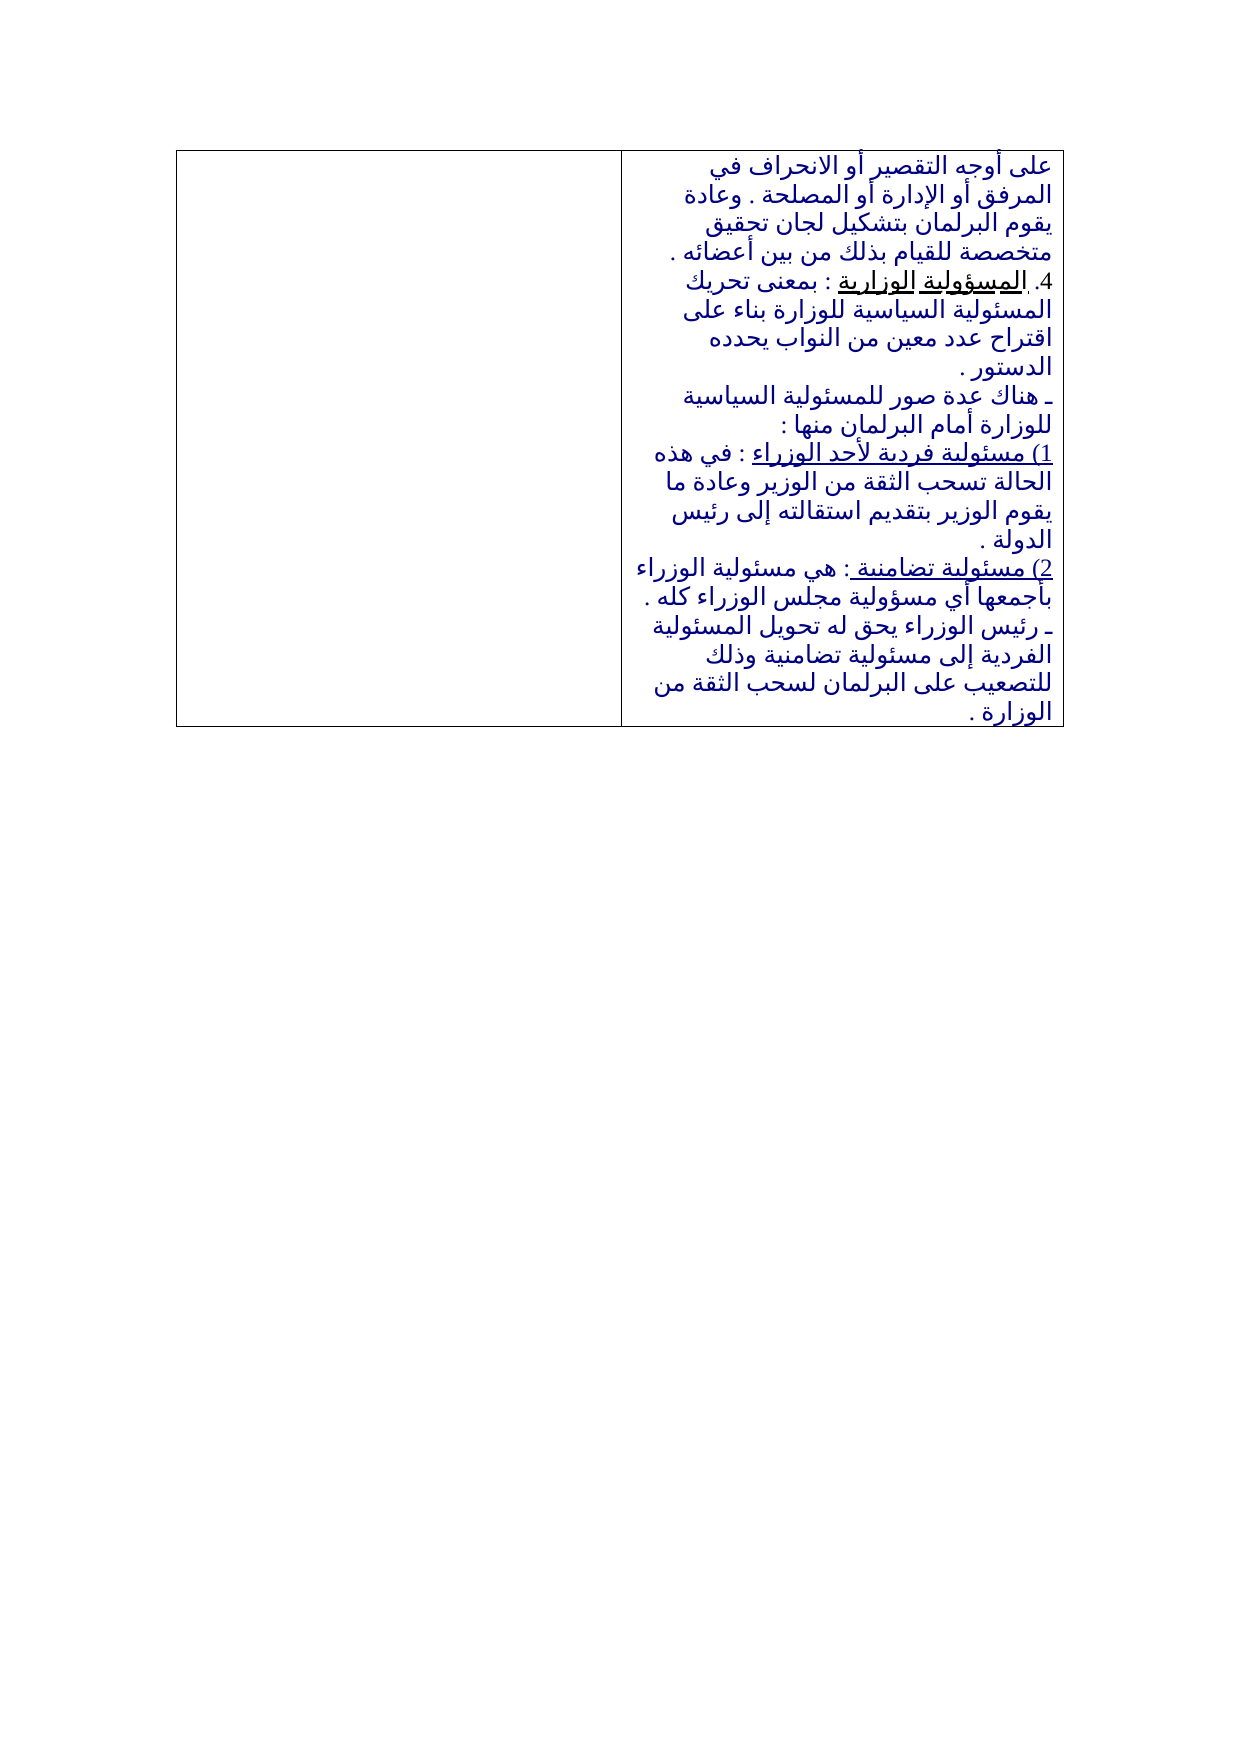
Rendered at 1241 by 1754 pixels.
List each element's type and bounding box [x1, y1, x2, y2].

table_cell [177, 151, 621, 726]
table_cell [622, 151, 1063, 726]
